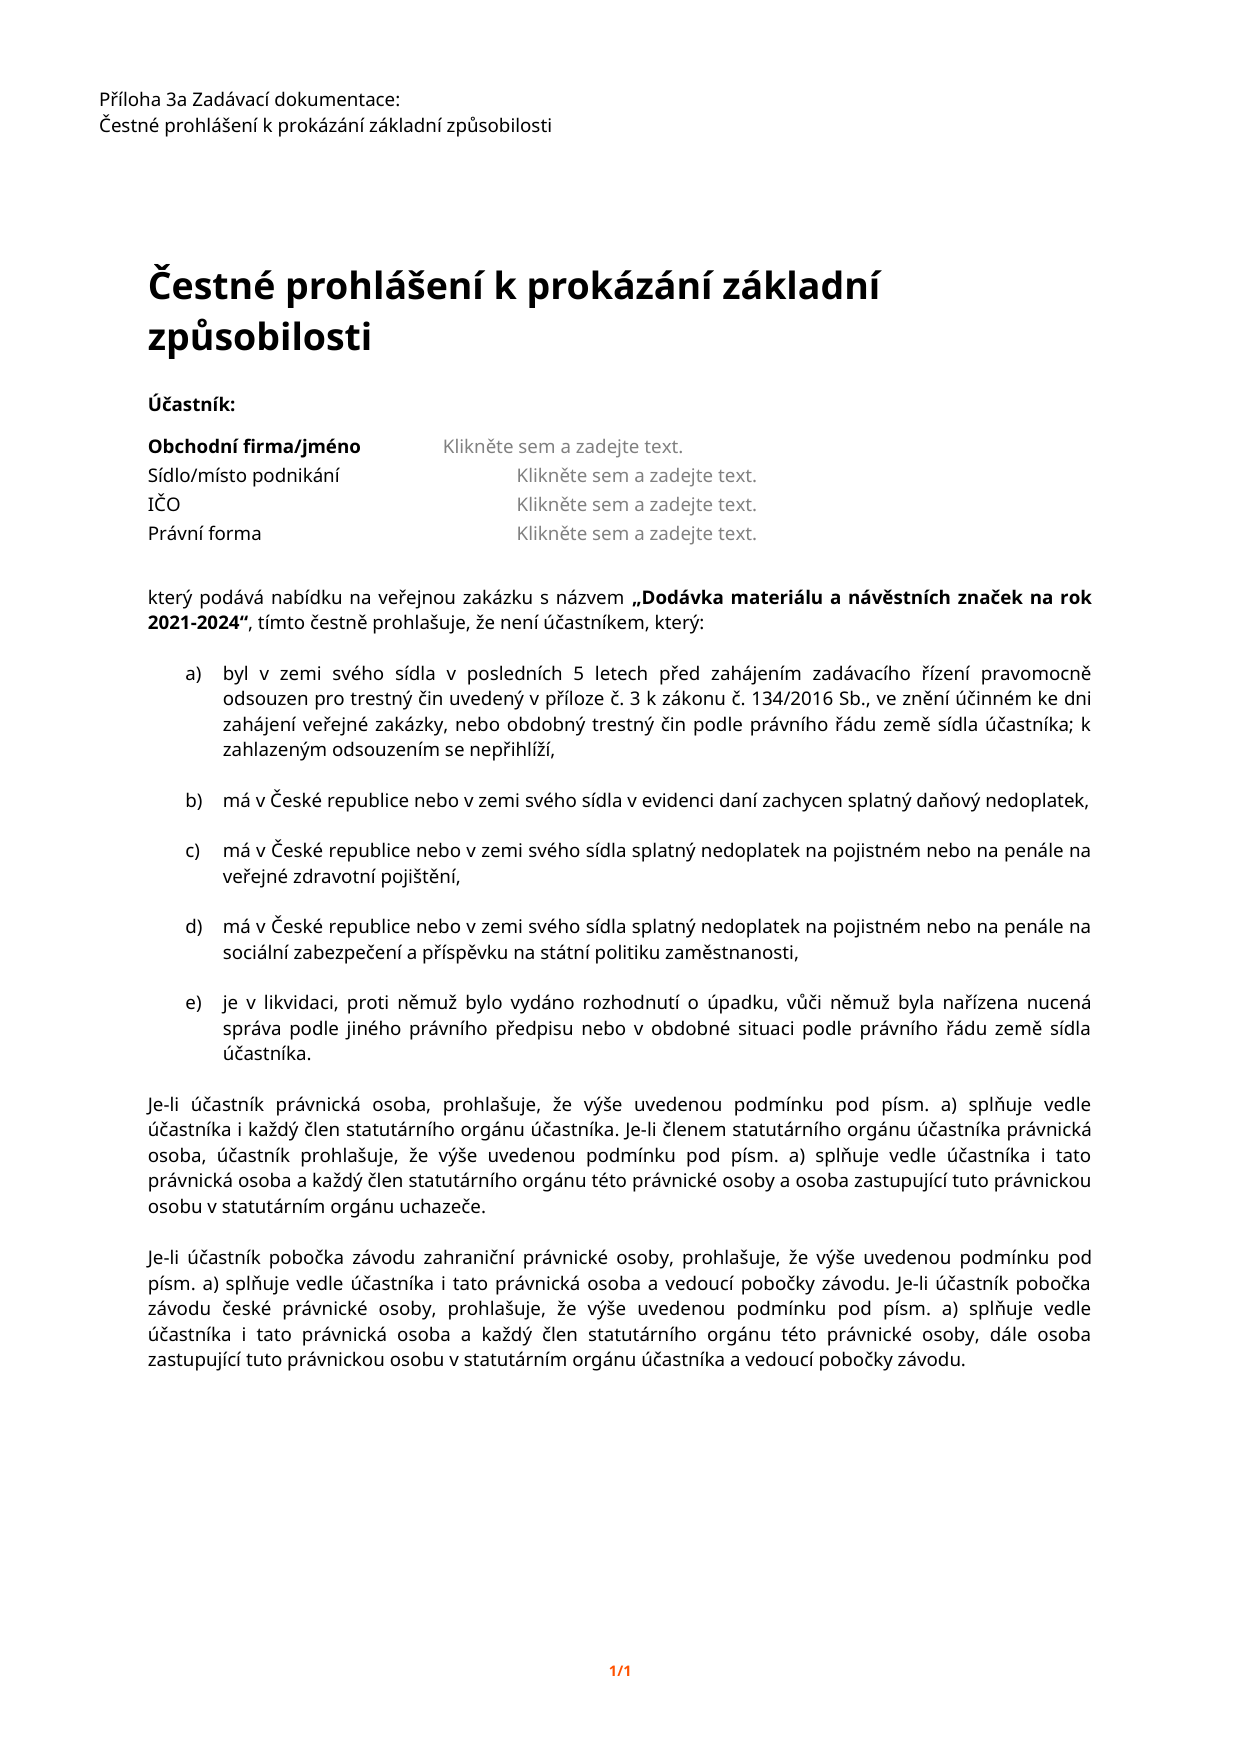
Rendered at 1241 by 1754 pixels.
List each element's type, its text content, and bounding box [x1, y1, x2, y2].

title Čestné prohlášení k prokázání základní způsobilosti [148, 259, 1093, 362]
list je v likvidaci, proti němuž bylo vydáno rozhodnutí o úpadku, vůči němuž byla nařízena nucená správa podle jiného právního předpisu nebo v obdobné situaci podle právního řádu země sídla účastníka. [185, 990, 1093, 1066]
list má v České republice nebo v zemi svého sídla splatný nedoplatek na pojistném nebo na penále na sociální zabezpečení a příspěvku na státní politiku zaměstnanosti, [185, 914, 1093, 965]
list má v České republice nebo v zemi svého sídla v evidenci daní zachycen splatný daňový nedoplatek, [185, 787, 1093, 813]
text IČO [148, 488, 1093, 517]
text Sídlo/místo podnikání [148, 459, 1093, 488]
list byl v zemi svého sídla v posledních 5 letech před zahájením zadávacího řízení pravomocně odsouzen pro trestný čin uvedený v příloze č. 3 k zákonu č. 134/2016 Sb., ve znění účinném ke dni zahájení veřejné zakázky, nebo obdobný trestný čin podle právního řádu země sídla účastníka; k zahlazeným odsouzením se nepřihlíží, [185, 660, 1093, 762]
list má v České republice nebo v zemi svého sídla splatný nedoplatek na pojistném nebo na penále na veřejné zdravotní pojištění, [185, 838, 1093, 889]
text Právní forma [148, 517, 1093, 546]
text Je-li účastník právnická osoba, prohlašuje, že výše uvedenou podmínku pod písm. a) splňuje vedle účastníka i každý člen statutárního orgánu účastníka. Je-li členem statutárního orgánu účastníka právnická osoba, účastník prohlašuje, že výše uvedenou podmínku pod písm. a) splňuje vedle účastníka i tato právnická osoba a každý člen statutárního orgánu této právnické osoby a osoba zastupující tuto právnickou osobu v statutárním orgánu uchazeče. [148, 1091, 1093, 1219]
text Obchodní firma/jméno [148, 430, 1093, 459]
text Účastník: [148, 387, 1093, 418]
text Je-li účastník pobočka závodu zahraniční právnické osoby, prohlašuje, že výše uvedenou podmínku pod písm. a) splňuje vedle účastníka i tato právnická osoba a vedoucí pobočky závodu. Je-li účastník pobočka závodu české právnické osoby, prohlašuje, že výše uvedenou podmínku pod písm. a) splňuje vedle účastníka i tato právnická osoba a každý člen statutárního orgánu této právnické osoby, dále osoba zastupující tuto právnickou osobu v statutárním orgánu účastníka a vedoucí pobočky závodu. [148, 1244, 1093, 1372]
text který podává nabídku na veřejnou zakázku s názvem „Dodávka materiálu a návěstních značek na rok 2021-2024“, tímto čestně prohlašuje, že není účastníkem, který: [148, 584, 1093, 635]
